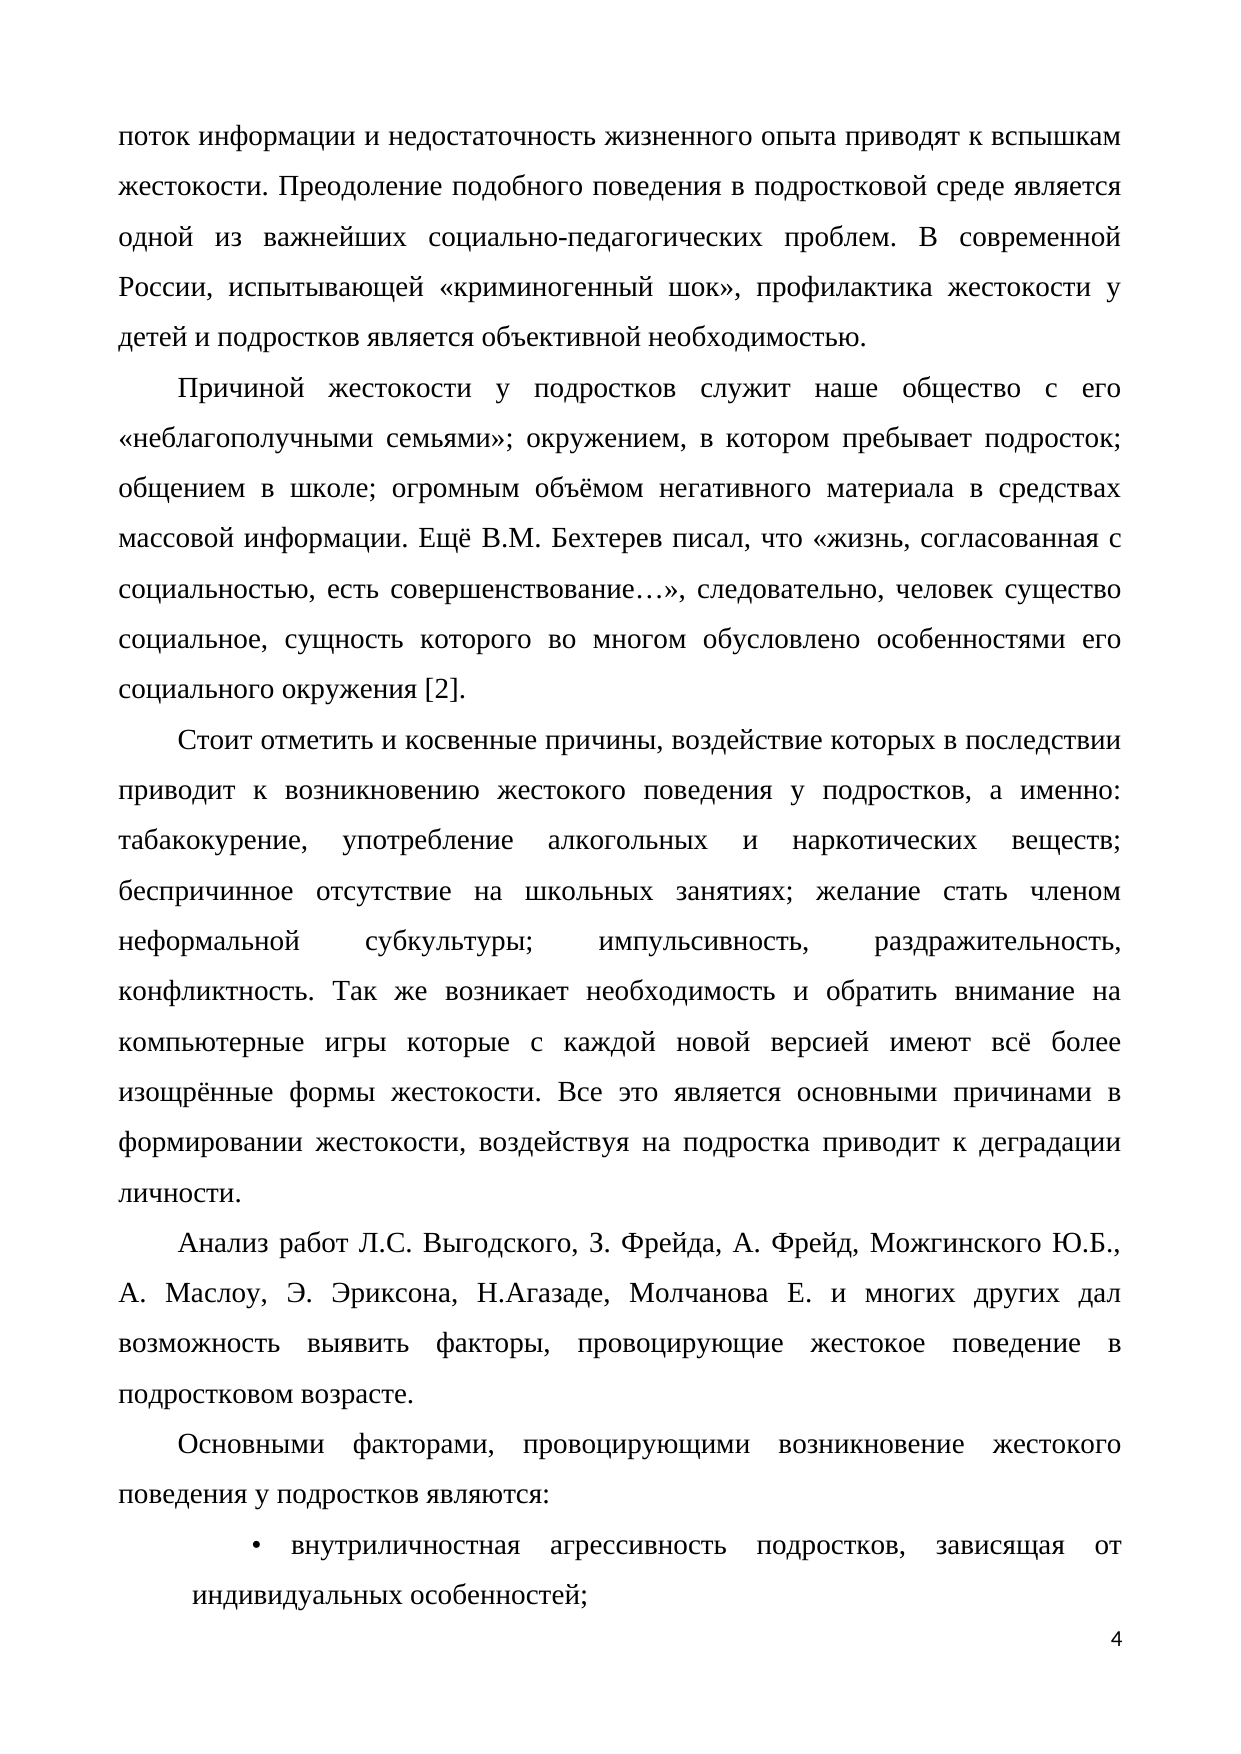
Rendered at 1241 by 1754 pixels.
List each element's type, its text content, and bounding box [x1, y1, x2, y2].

text • внутриличностная агрессивность подростков, зависящая от индивидуальных особенностей; [192, 1527, 1122, 1611]
text Стоит отметить и косвенные причины, воздействие которых в последствии приводит к возникновению жестокого поведения у подростков, а именно: табакокурение, употребление алкогольных и наркотических веществ; беспричинное отсутствие на школьных занятиях; желание стать членом неформальной субкультуры; импульсивность, раздражительность, конфликтность. Так же возникает необходимость и обратить внимание на компьютерные игры которые с каждой новой версией имеют всё более изощрённые формы жестокости. Все это является основными причинами в формировании жестокости, воздействуя на подростка приводит к деградации личности. [118, 722, 1122, 1208]
text Анализ работ Л.С. Выгодского, З. Фрейда, А. Фрейд, Можгинского Ю.Б., А. Маслоу, Э. Эриксона, Н.Агазаде, Молчанова Е. и многих других дал возможность выявить факторы, провоцирующие жестокое поведение в подростковом возрасте. [118, 1225, 1122, 1409]
text Причиной жестокости у подростков служит наше общество с его «неблагополучными семьями»; окружением, в котором пребывает подросток; общением в школе; огромным объёмом негативного материала в средствах массовой информации. Ещё В.М. Бехтерев писал, что «жизнь, согласованная с социальностью, есть совершенствование…», следовательно, человек существо социальное, сущность которого во многом обусловлено особенностями его социального окружения [2]. [118, 370, 1122, 705]
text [118, 118, 1122, 353]
text Основными факторами, провоцирующими возникновение жестокого поведения у подростков являются: [118, 1426, 1122, 1510]
